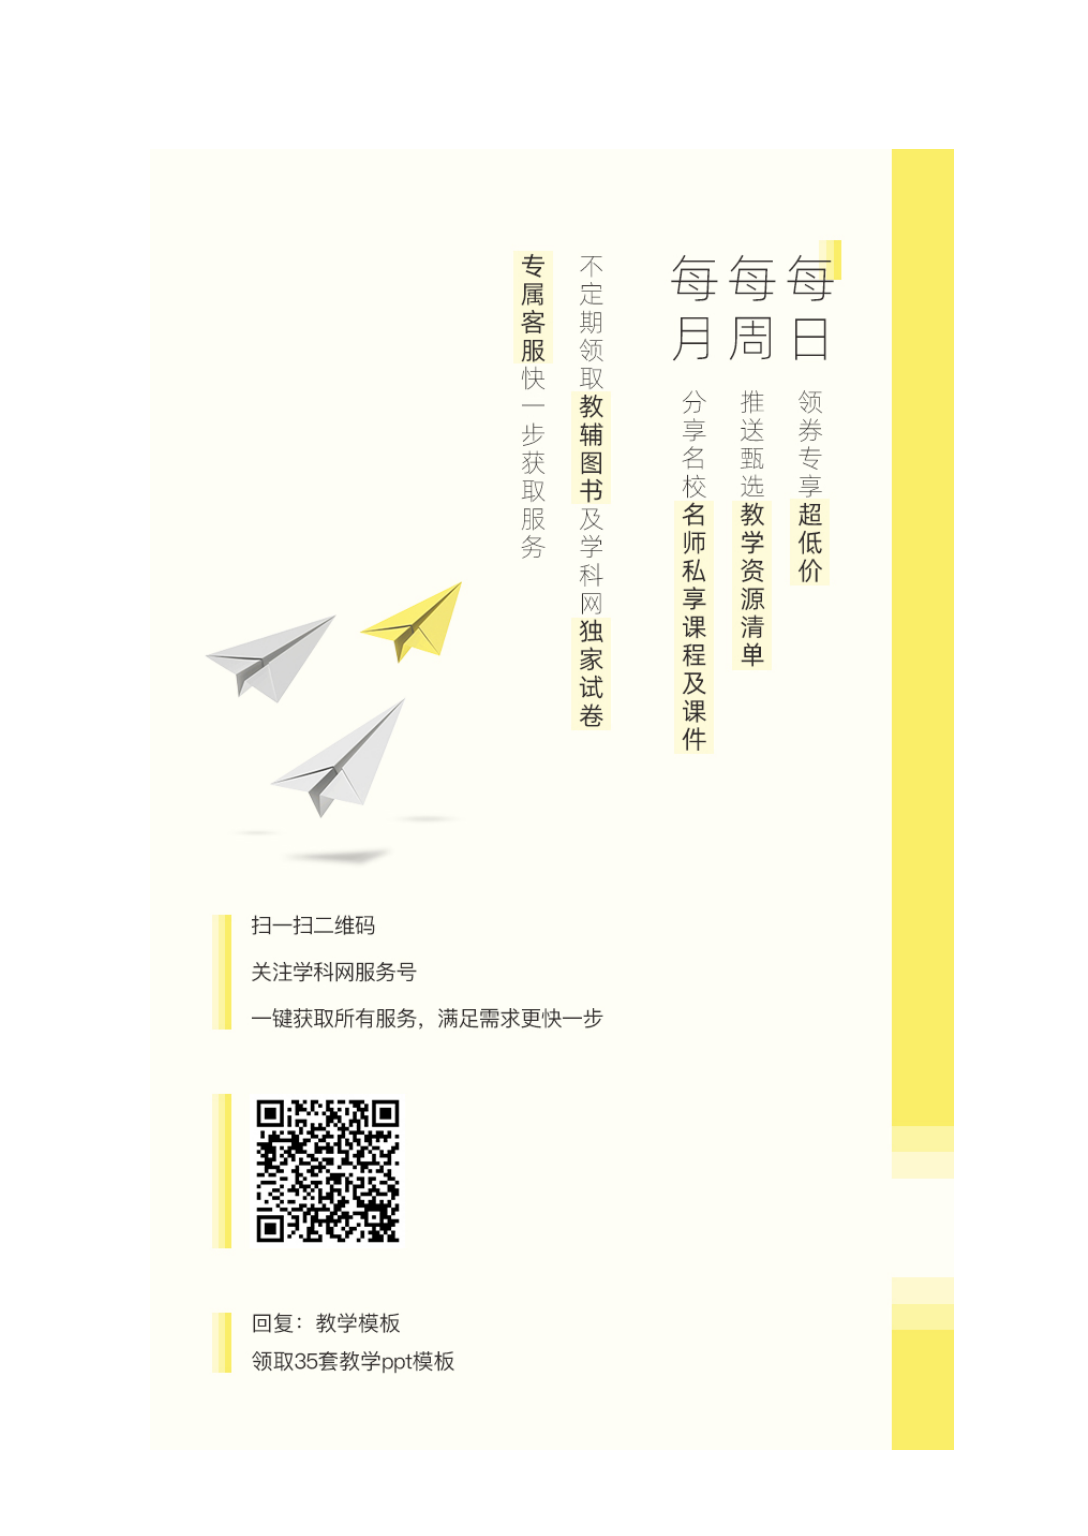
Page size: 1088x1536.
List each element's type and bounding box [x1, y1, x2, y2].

picture [150, 149, 954, 1450]
